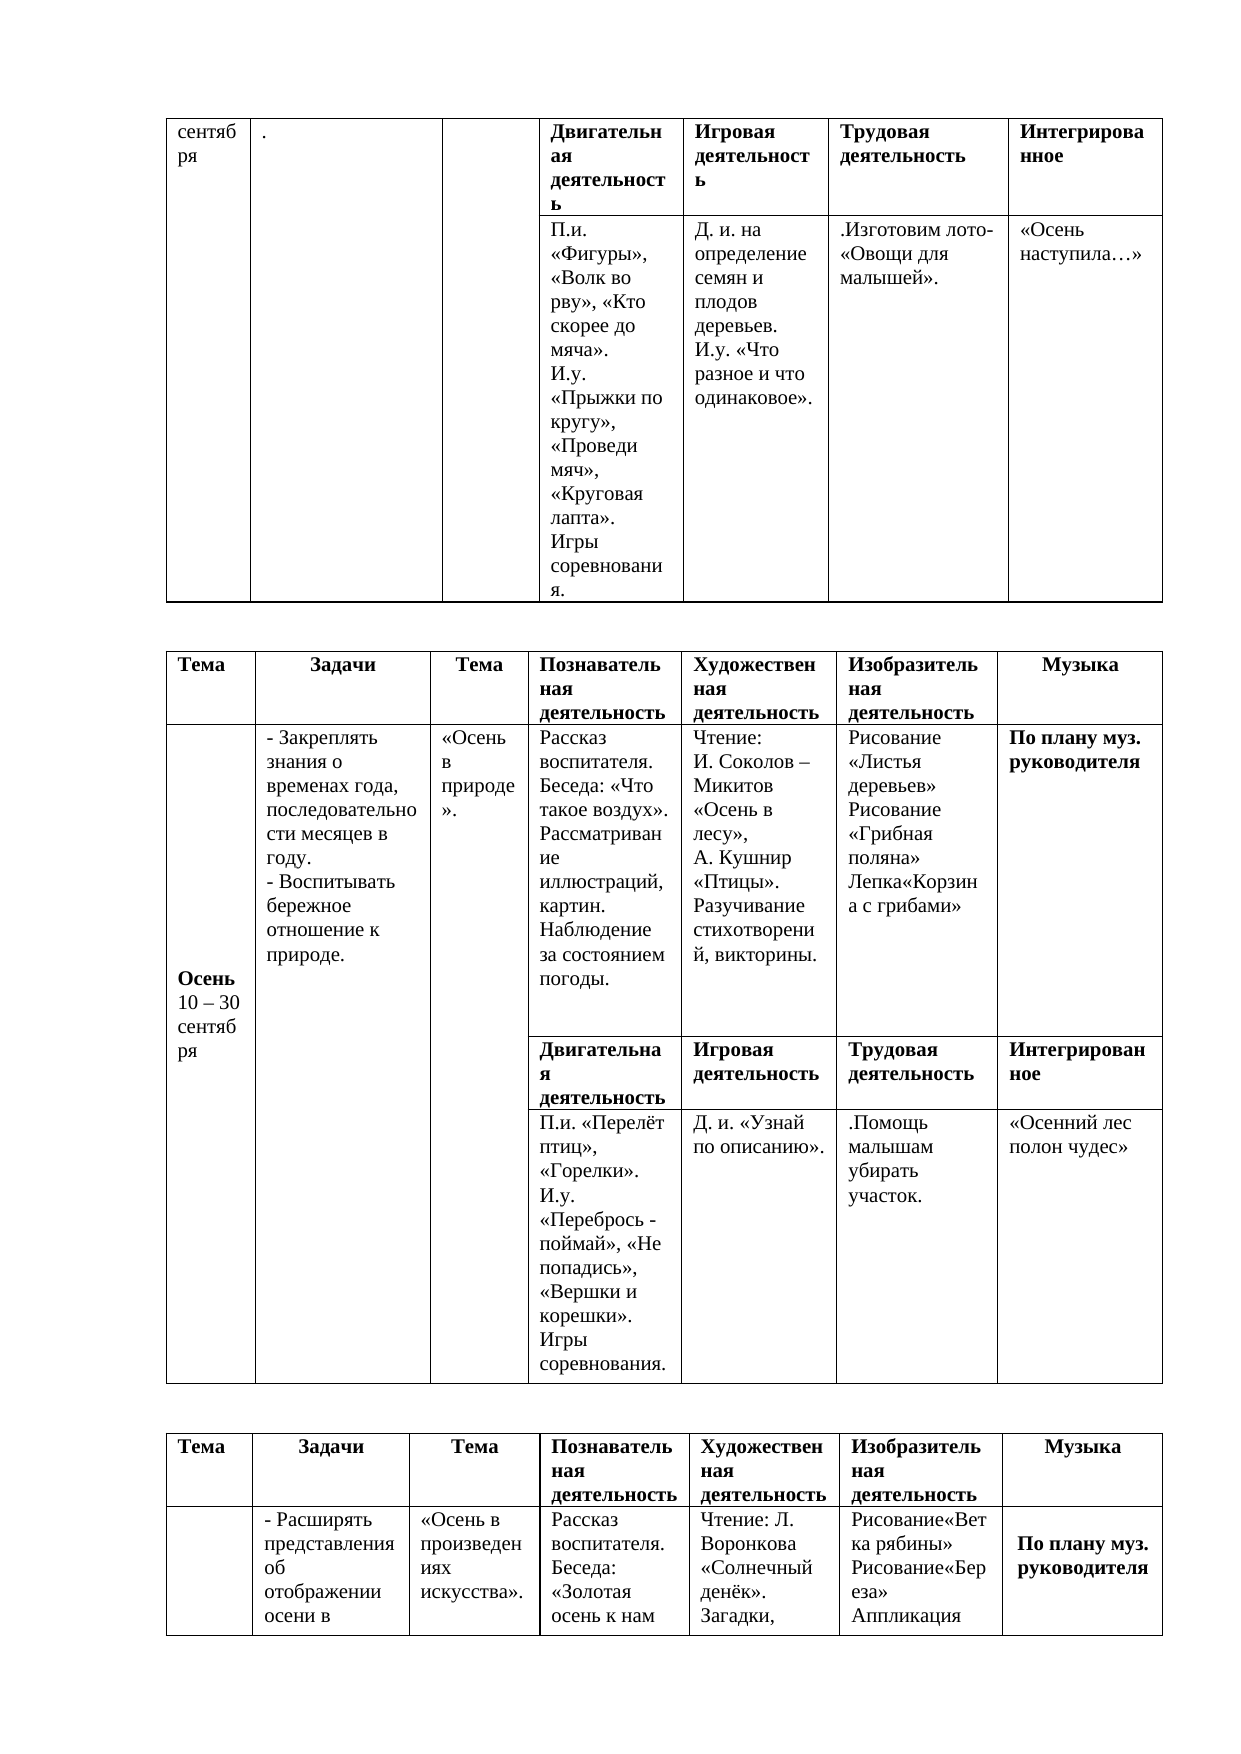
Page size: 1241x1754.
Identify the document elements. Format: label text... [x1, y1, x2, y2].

table_cell Игровая деятельность [684, 119, 828, 215]
table_cell Осень 10 – 30 сентября [167, 725, 255, 1383]
table_cell Чтение: И. Соколов – Микитов «Осень в лесу», А. Кушнир «Птицы». Разучивание стихотворений, викторины. [682, 725, 836, 1036]
table_cell По плану муз. руководителя [998, 725, 1162, 1036]
table_cell П.и. «Перелёт птиц», «Горелки». И.у. «Перебрось - поймай», «Не попадись», «Вершки и корешки». Игры соревнования. [529, 1110, 681, 1383]
table_cell Д. и. «Узнай по описанию». [682, 1110, 836, 1383]
table_cell Рисование «Листья деревьев» Рисование «Грибная поляна» Лепка«Корзина с грибами» [837, 725, 997, 1036]
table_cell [167, 1507, 252, 1635]
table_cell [443, 119, 539, 601]
table_cell Д. и. на определение семян и плодов деревьев. И.у. «Что разное и что одинаковое». [684, 216, 828, 601]
table_header Музыка [1003, 1434, 1162, 1506]
table_cell П.и. «Фигуры», «Волк во рву», «Кто скорее до мяча». И.у. «Прыжки по кругу», «Проведи мяч», «Круговая лапта». Игры соревнования. [540, 216, 683, 601]
table_header Познавательная деятельность [541, 1434, 689, 1506]
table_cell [690, 1507, 839, 1635]
table_cell «Осенний лес полон чудес» [998, 1110, 1162, 1383]
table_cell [410, 1507, 539, 1635]
table_cell Трудовая деятельность [837, 1037, 997, 1109]
table_header Изобразительная деятельность [840, 1434, 1002, 1506]
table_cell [251, 119, 442, 601]
table_cell Рассказ воспитателя. Беседа: «Что такое воздух». Рассматривание иллюстраций, картин. Наблюдение за состоянием погоды. [529, 725, 681, 1036]
table_header Художественная деятельность [690, 1434, 839, 1506]
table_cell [1003, 1507, 1162, 1635]
table_cell «Осень наступила…» [1009, 216, 1162, 601]
table_cell Игровая деятельность [682, 1037, 836, 1109]
table_header Тема [167, 652, 255, 724]
table_cell Двигательная деятельность [529, 1037, 681, 1109]
table_header Тема [167, 1434, 252, 1506]
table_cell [167, 119, 250, 601]
table_header Музыка [998, 652, 1162, 724]
table_header Задачи [256, 652, 430, 724]
table_header Задачи [253, 1434, 409, 1506]
table_cell - Закреплять знания о временах года, последовательности месяцев в году. - Воспитывать бережное отношение к природе. [256, 725, 430, 1383]
table_header Познавательная деятельность [529, 652, 681, 724]
table_header Тема [410, 1434, 539, 1506]
table_cell Интегрированное [1009, 119, 1162, 215]
table_cell Двигательная деятельность [540, 119, 683, 215]
table_cell Трудовая деятельность [829, 119, 1008, 215]
table_cell Интегрированное [998, 1037, 1162, 1109]
table_cell .Изготовим лото- «Овощи для малышей». [829, 216, 1008, 601]
table_header Тема [431, 652, 528, 724]
table_header Изобразительная деятельность [837, 652, 997, 724]
table_cell .Помощь малышам убирать участок. [837, 1110, 997, 1383]
table_header Художественная деятельность [682, 652, 836, 724]
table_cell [840, 1507, 1002, 1635]
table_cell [253, 1507, 409, 1635]
table_cell «Осень в природе». [431, 725, 528, 1383]
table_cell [541, 1507, 689, 1635]
